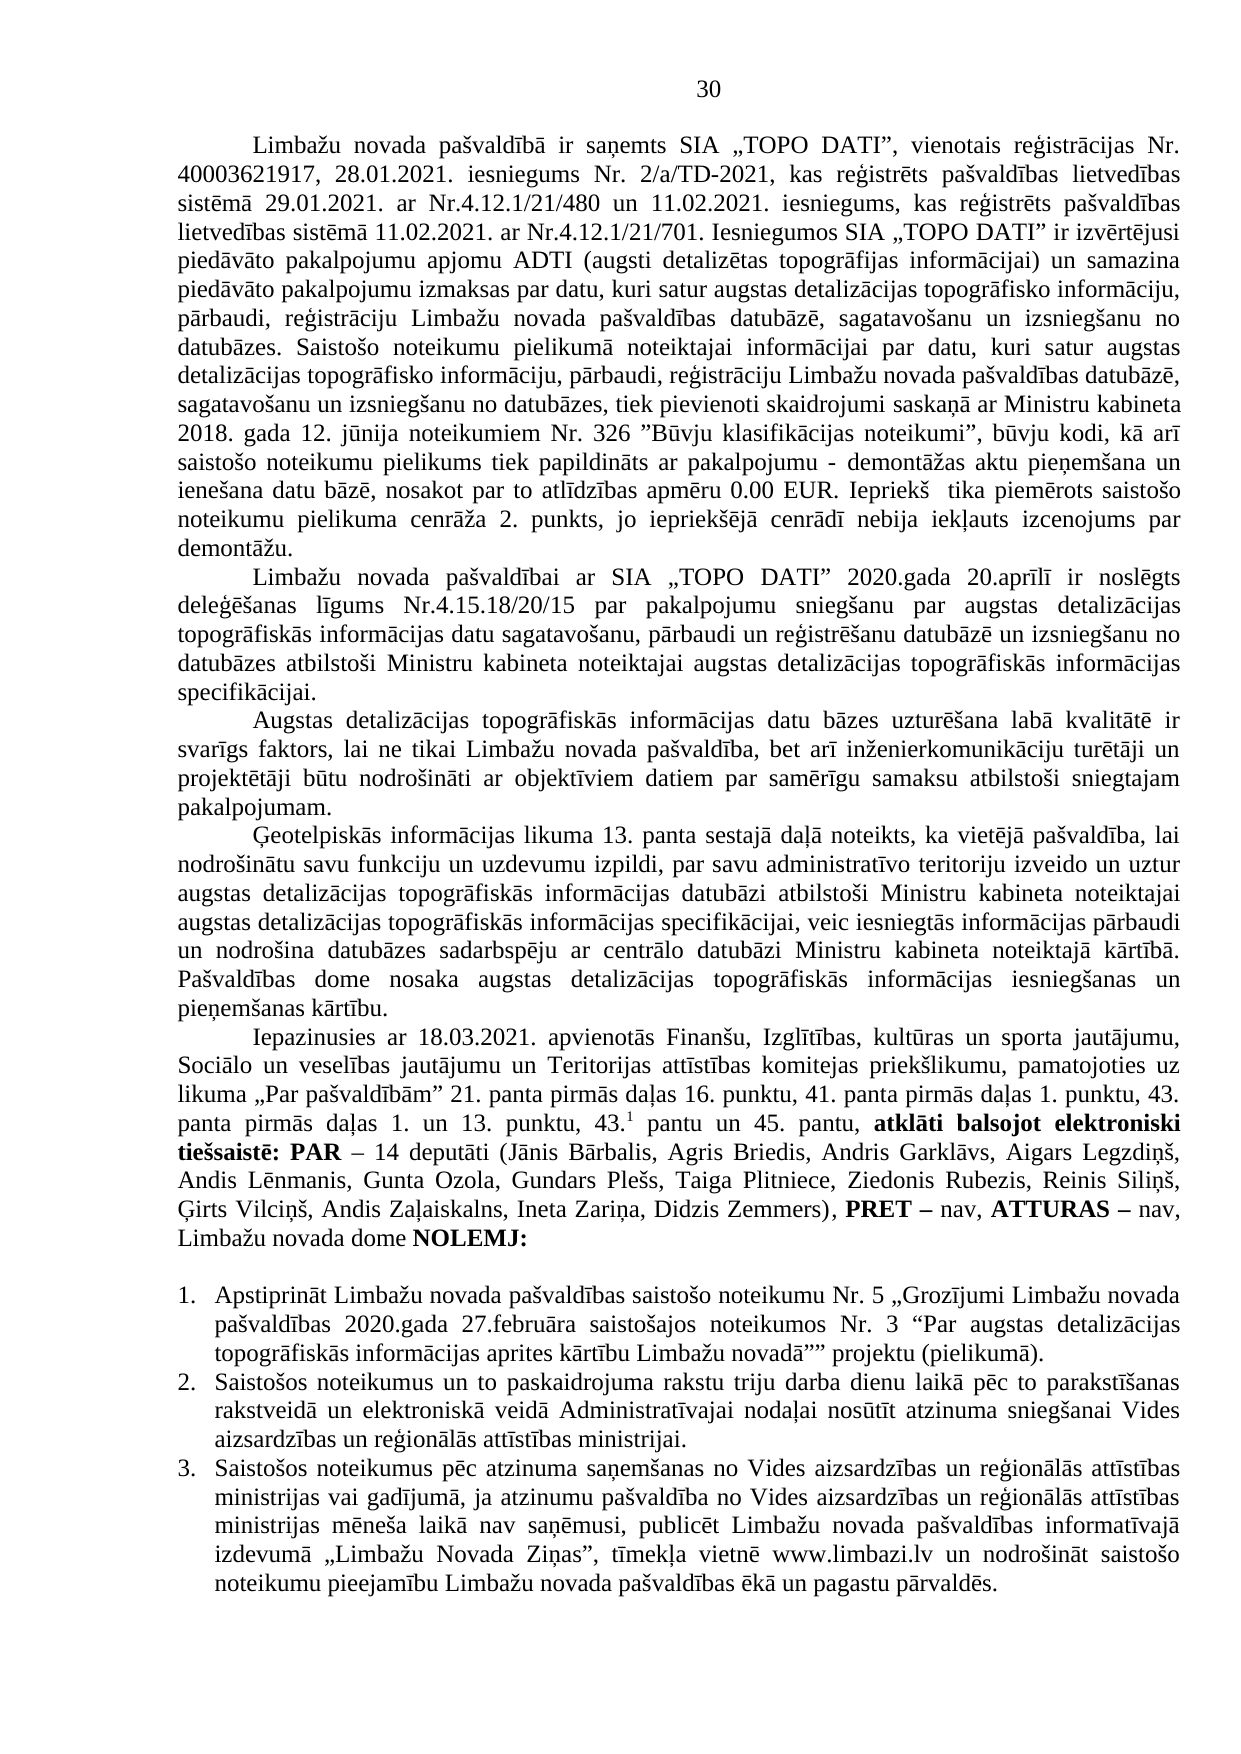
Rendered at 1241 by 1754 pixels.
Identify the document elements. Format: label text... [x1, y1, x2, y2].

text Iepazinusies ar 18.03.2021. apvienotās Finanšu, Izglītības, kultūras un sporta jautājumu, Sociālo un veselības jautājumu un Teritorijas attīstības komitejas priekšlikumu, pamatojoties uz likuma „Par pašvaldībām” 21. panta pirmās daļas 16. punktu, 41. panta pirmās daļas 1. punktu, 43. panta pirmās daļas 1. un 13. punktu, 43.1 pantu un 45. pantu, atklāti balsojot elektroniski tiešsaistē: PAR – 14 deputāti (Jānis Bārbalis, Agris Briedis, Andris Garklāvs, Aigars Legzdiņš, Andis Lēnmanis, Gunta Ozola, Gundars Plešs, Taiga Plitniece, Ziedonis Rubezis, Reinis Siliņš, Ģirts Vilciņš, Andis Zaļaiskalns, Ineta Zariņa, Didzis Zemmers), PRET – nav, ATTURAS – nav, Limbažu novada dome NOLEMJ: [177, 1022, 1181, 1252]
text Ģeotelpiskās informācijas likuma 13. panta sestajā daļā noteikts, ka vietējā pašvaldība, lai nodrošinātu savu funkciju un uzdevumu izpildi, par savu administratīvo teritoriju izveido un uztur augstas detalizācijas topogrāfiskās informācijas datubāzi atbilstoši Ministru kabineta noteiktajai augstas detalizācijas topogrāfiskās informācijas specifikācijai, veic iesniegtās informācijas pārbaudi un nodrošina datubāzes sadarbspēju ar centrālo datubāzi Ministru kabineta noteiktajā kārtībā. Pašvaldības dome nosaka augstas detalizācijas topogrāfiskās informācijas iesniegšanas un pieņemšanas kārtību. [177, 821, 1181, 1022]
text Augstas detalizācijas topogrāfiskās informācijas datu bāzes uzturēšana labā kvalitātē ir svarīgs faktors, lai ne tikai Limbažu novada pašvaldība, bet arī inženierkomunikāciju turētāji un projektētāji būtu nodrošināti ar objektīviem datiem par samērīgu samaksu atbilstoši sniegtajam pakalpojumam. [177, 706, 1181, 821]
list Saistošos noteikumus pēc atzinuma saņemšanas no Vides aizsardzības un reģionālās attīstības ministrijas vai gadījumā, ja atzinumu pašvaldība no Vides aizsardzības un reģionālās attīstības ministrijas mēneša laikā nav saņēmusi, publicēt Limbažu novada pašvaldības informatīvajā izdevumā „Limbažu Novada Ziņas”, tīmekļa vietnē www.limbazi.lv un nodrošināt saistošo noteikumu pieejamību Limbažu novada pašvaldības ēkā un pagastu pārvaldēs. [177, 1453, 1181, 1597]
list Saistošos noteikumus un to paskaidrojuma rakstu triju darba dienu laikā pēc to parakstīšanas rakstveidā un elektroniskā veidā Administratīvajai nodaļai nosūtīt atzinuma sniegšanai Vides aizsardzības un reģionālās attīstības ministrijai. [177, 1367, 1181, 1453]
list Apstiprināt Limbažu novada pašvaldības saistošo noteikumu Nr. 5 „Grozījumi Limbažu novada pašvaldības 2020.gada 27.februāra saistošajos noteikumos Nr. 3 “Par augstas detalizācijas topogrāfiskās informācijas aprites kārtību Limbažu novadā”” projektu (pielikumā). [177, 1281, 1181, 1367]
text Limbažu novada pašvaldībai ar SIA „TOPO DATI” 2020.gada 20.aprīlī ir noslēgts deleģēšanas līgums Nr.4.15.18/20/15 par pakalpojumu sniegšanu par augstas detalizācijas topogrāfiskās informācijas datu sagatavošanu, pārbaudi un reģistrēšanu datubāzē un izsniegšanu no datubāzes atbilstoši Ministru kabineta noteiktajai augstas detalizācijas topogrāfiskās informācijas specifikācijai. [177, 562, 1181, 706]
text Limbažu novada pašvaldībā ir saņemts SIA „TOPO DATI”, vienotais reģistrācijas Nr. 40003621917, 28.01.2021. iesniegums Nr. 2/a/TD-2021, kas reģistrēts pašvaldības lietvedības sistēmā 29.01.2021. ar Nr.4.12.1/21/480 un 11.02.2021. iesniegums, kas reģistrēts pašvaldības lietvedības sistēmā 11.02.2021. ar Nr.4.12.1/21/701. Iesniegumos SIA „TOPO DATI” ir izvērtējusi piedāvāto pakalpojumu apjomu ADTI (augsti detalizētas topogrāfijas informācijai) un samazina piedāvāto pakalpojumu izmaksas par datu, kuri satur augstas detalizācijas topogrāfisko informāciju, pārbaudi, reģistrāciju Limbažu novada pašvaldības datubāzē, sagatavošanu un izsniegšanu no datubāzes. Saistošo noteikumu pielikumā noteiktajai informācijai par datu, kuri satur augstas detalizācijas topogrāfisko informāciju, pārbaudi, reģistrāciju Limbažu novada pašvaldības datubāzē, sagatavošanu un izsniegšanu no datubāzes, tiek pievienoti skaidrojumi saskaņā ar Ministru kabineta 2018. gada 12. jūnija noteikumiem Nr. 326 ”Būvju klasifikācijas noteikumi”, būvju kodi, kā arī saistošo noteikumu pielikums tiek papildināts ar pakalpojumu - demontāžas aktu pieņemšana un ienešana datu bāzē, nosakot par to atlīdzības apmēru 0.00 EUR. Iepriekš tika piemērots saistošo noteikumu pielikuma cenrāža 2. punkts, jo iepriekšējā cenrādī nebija iekļauts izcenojums par demontāžu. [177, 131, 1181, 562]
